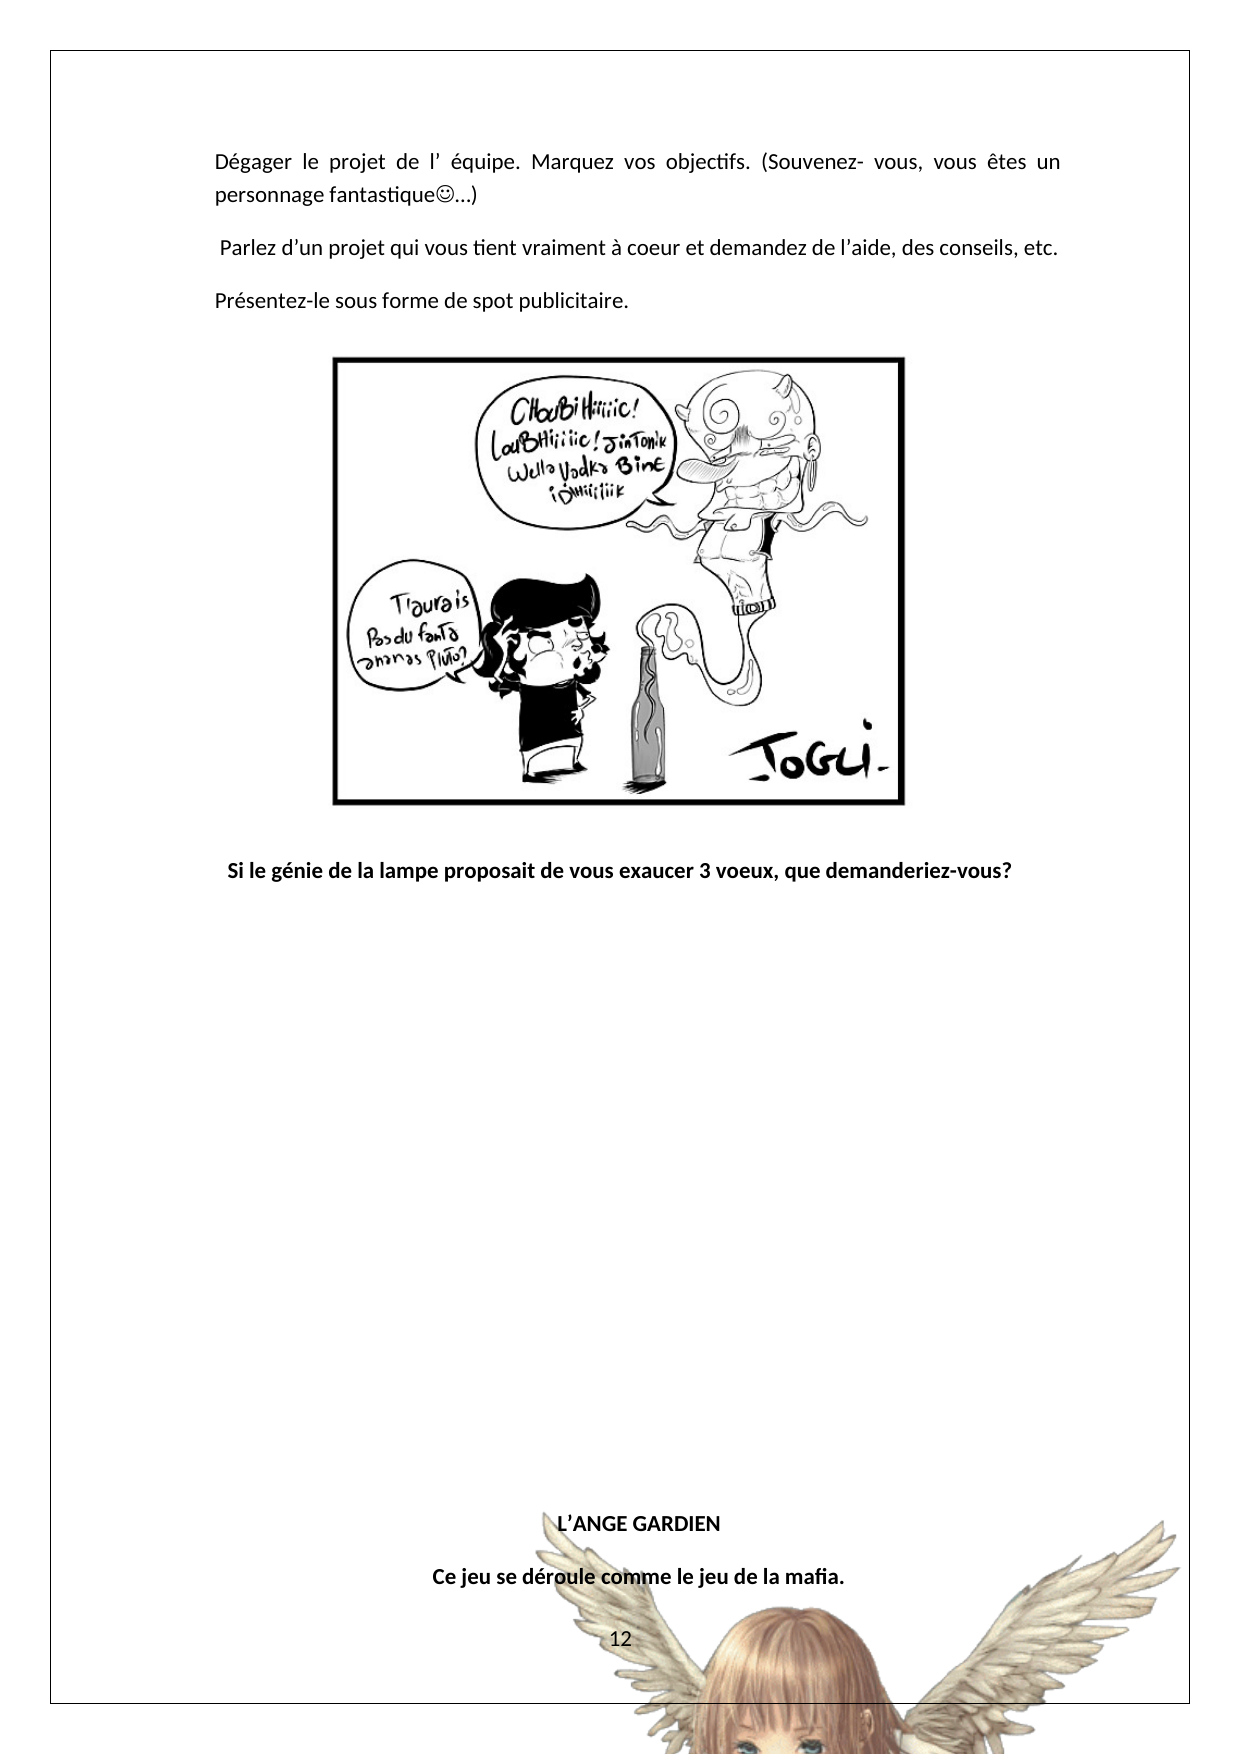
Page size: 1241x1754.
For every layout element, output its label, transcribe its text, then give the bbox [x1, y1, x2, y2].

text Parlez d’un projet qui vous tient vraiment à coeur et demandez de l’aide, des conseils, etc. [214, 233, 1063, 261]
text Ce jeu se déroule comme le jeu de la mafia. [214, 1562, 1063, 1590]
text L’ANGE GARDIEN [214, 1509, 1063, 1537]
picture [294, 338, 947, 831]
picture [534, 1511, 1183, 1703]
text Si le génie de la lampe proposait de vous exaucer 3 voeux, que demanderiez-vous? [177, 856, 1063, 884]
text Présentez-le sous forme de spot publicitaire. [214, 286, 1063, 314]
text Dégager le projet de l’ équipe. Marquez vos objectifs. (Souvenez- vous, vous êtes un personnage fantastique…) [214, 147, 1063, 208]
picture [534, 1704, 1183, 1754]
